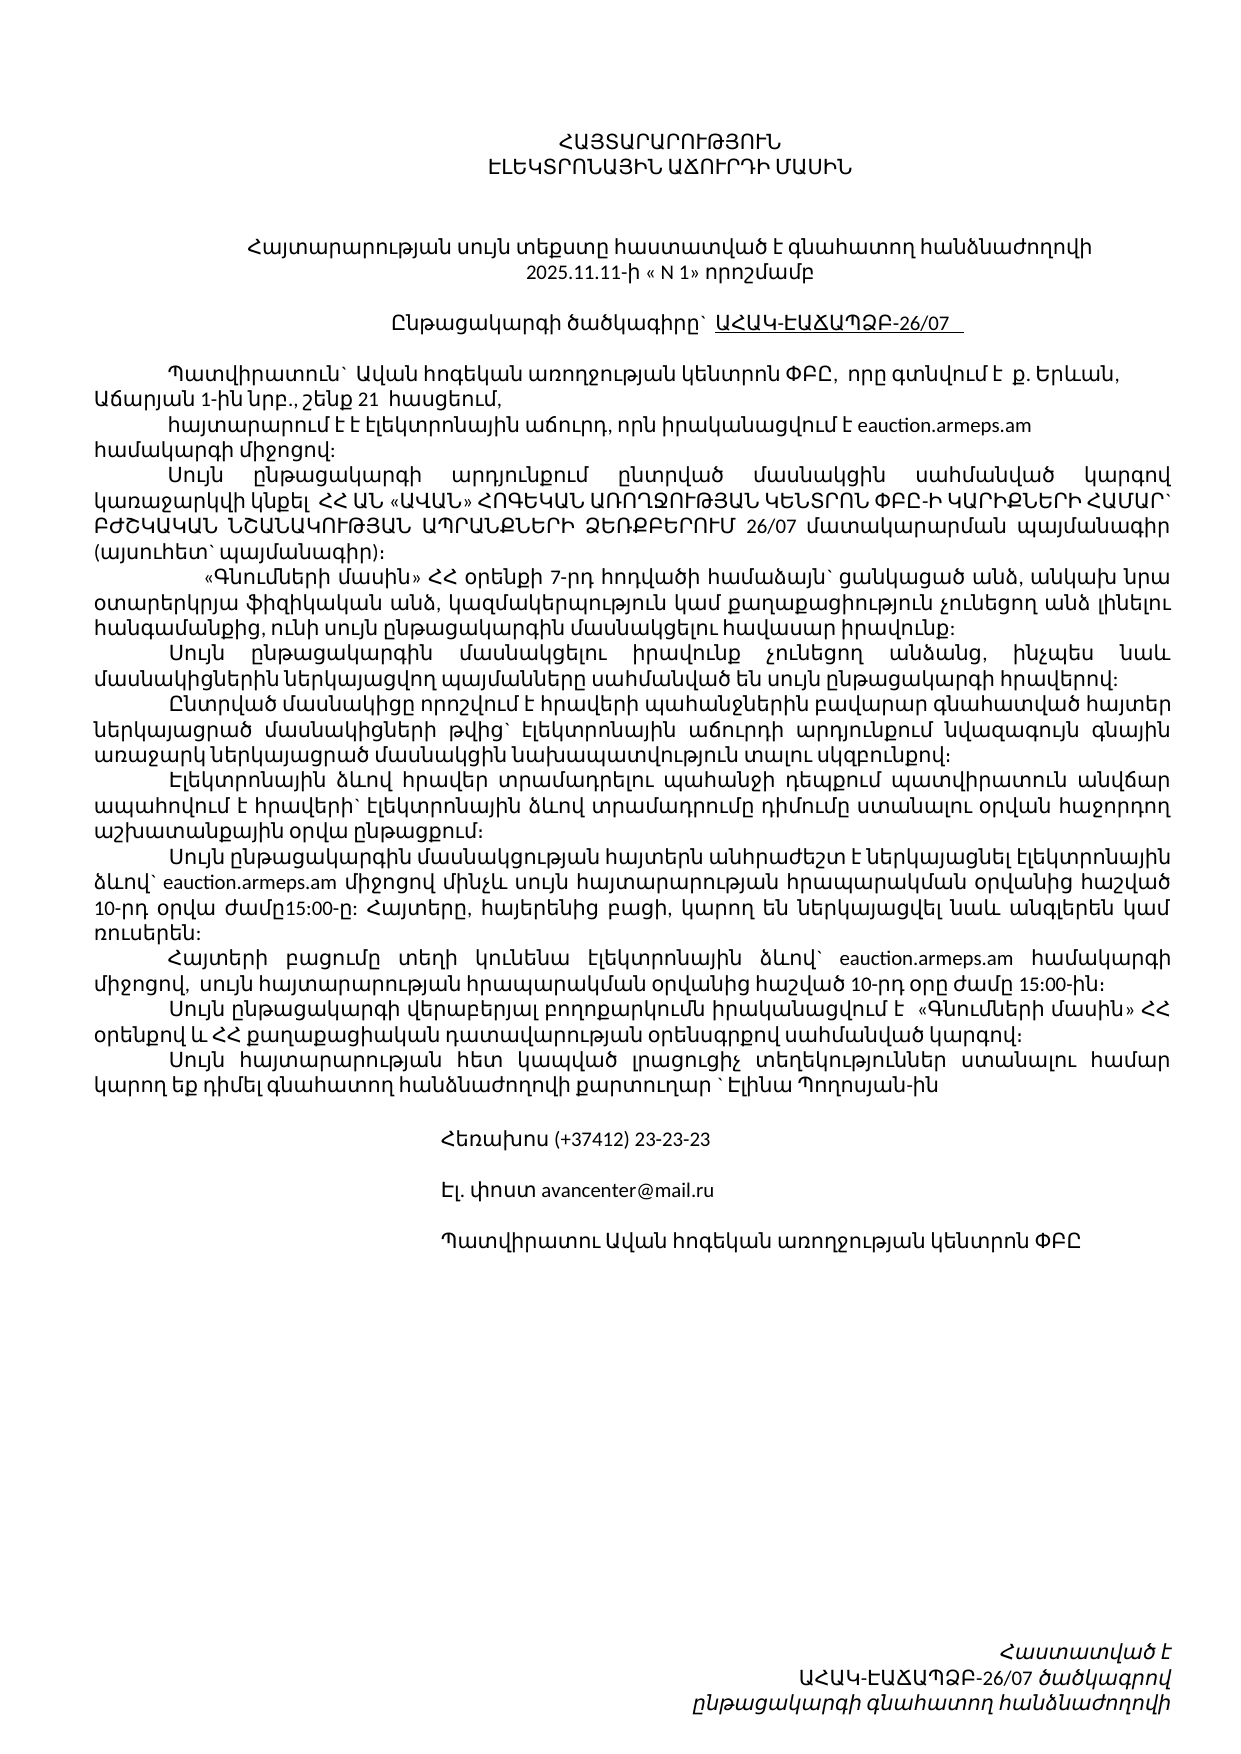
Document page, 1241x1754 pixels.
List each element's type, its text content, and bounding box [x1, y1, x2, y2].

text ԱՀԱԿ-ԷԱՃԱՊՁԲ-26/07 ծածկագրով [94, 1665, 1171, 1690]
text Սույն ընթացակարգին մասնակցության հայտերն անհրաժեշտ է ներկայացնել էլեկտրոնային ձևով` eauction.armeps.am միջոցով մինչև սույն հայտարարության հրապարակման օրվանից հաշված 10-րդ օրվա ժամը15:00-ը: Հայտերը, հայերենից բացի, կարող են ներկայացվել նաև անգլերեն կամ ռուսերեն: [94, 844, 1171, 946]
text Ընթացակարգի ծածկագիրը` ԱՀԱԿ-ԷԱՃԱՊՁԲ-26/07 [94, 310, 1171, 336]
text ընթացակարգի գնահատող հանձնաժողովի [94, 1690, 1171, 1716]
text Էլ. փոստ avancenter@mail.ru [94, 1177, 1171, 1203]
text հայտարարում է է էլեկտրոնային աճուրդ, որն իրականացվում է eauction.armeps.am համակարգի միջոցով: [94, 412, 1171, 463]
text Պատվիրատուն` Ավան հոգեկան առողջության կենտրոն ՓԲԸ, որը գտնվում է ք. Երևան, Աճարյան 1-ին նրբ., շենք 21 հասցեում, [94, 361, 1171, 412]
text Հայտերի բացումը տեղի կունենա էլեկտրոնային ձևով` eauction.armeps.am համակարգի միջոցով, սույն հայտարարության հրապարակման օրվանից հաշված 10-րդ օրը ժամը 15:00-ին։ [94, 946, 1171, 996]
text ՀԱՅՏԱՐԱՐՈՒԹՅՈՒՆ [94, 129, 1171, 154]
text Հայտարարության սույն տեքստը հաստատված է գնահատող հանձնաժողովի [94, 234, 1171, 259]
text Սույն ընթացակարգին մասնակցելու իրավունք չունեցող անձանց, ինչպես նաև մասնակիցներին ներկայացվող պայմանները սահմանված են սույն ընթացակարգի հրավերով: [94, 641, 1171, 691]
text Հեռախոս (+37412) 23-23-23 [94, 1126, 1171, 1152]
text «Գնումների մասին» ՀՀ օրենքի 7-րդ հոդվածի համաձայն` ցանկացած անձ, անկախ նրա օտարերկրյա ֆիզիկական անձ, կազմակերպություն կամ քաղաքացիություն չունեցող անձ լինելու հանգամանքից, ունի սույն ընթացակարգին մասնակցելու հավասար իրավունք: [94, 564, 1171, 641]
text Էլեկտրոնային ձևով հրավեր տրամադրելու պահանջի դեպքում պատվիրատուն անվճար ապահովում է հրավերի` էլեկտրոնային ձևով տրամադրումը դիմումը ստանալու օրվան հաջորդող աշխատանքային օրվա ընթացքում։ [94, 768, 1171, 844]
text Ընտրված մասնակիցը որոշվում է հրավերի պահանջներին բավարար գնահատված հայտեր ներկայացրած մասնակիցների թվից` էլեկտրոնային աճուրդի արդյունքում նվազագույն գնային առաջարկ ներկայացրած մասնակցին նախապատվություն տալու սկզբունքով։ [94, 691, 1171, 768]
text Սույն ընթացակարգի արդյունքում ընտրված մասնակցին սահմանված կարգով կառաջարկվի կնքել ՀՀ ԱՆ «ԱՎԱՆ» ՀՈԳԵԿԱՆ ԱՌՈՂՋՈՒԹՅԱՆ ԿԵՆՏՐՈՆ ՓԲԸ-Ի ԿԱՐԻՔՆԵՐԻ ՀԱՄԱՐ` ԲԺՇԿԱԿԱՆ ՆՇԱՆԱԿՈՒԹՅԱՆ ԱՊՐԱՆՔՆԵՐԻ ՁԵՌՔԲԵՐՈՒՄ 26/07 մատակարարման պայմանագիր (այսուհետ` պայմանագիր)։ [94, 463, 1171, 564]
text Սույն ընթացակարգի վերաբերյալ բողոքարկումն իրականացվում է «Գնումների մասին» ՀՀ օրենքով և ՀՀ քաղաքացիական դատավարության օրենսգրքով սահմանված կարգով։ [94, 996, 1171, 1047]
text 2025.11.11 -ի « N 1» որոշմամբ [94, 259, 1171, 285]
text Պատվիրատու Ավան հոգեկան առողջության կենտրոն ՓԲԸ [94, 1228, 1171, 1253]
text ԷԼԵԿՏՐՈՆԱՅԻՆ ԱՃՈՒՐԴԻ ՄԱՍԻՆ [94, 154, 1171, 180]
text Սույն հայտարարության հետ կապված լրացուցիչ տեղեկություններ ստանալու համար կարող եք դիմել գնահատող հանձնաժողովի քարտուղար ` Էլինա Պողոսյան -ին [94, 1047, 1171, 1098]
text Հաստատված է [94, 1639, 1171, 1665]
